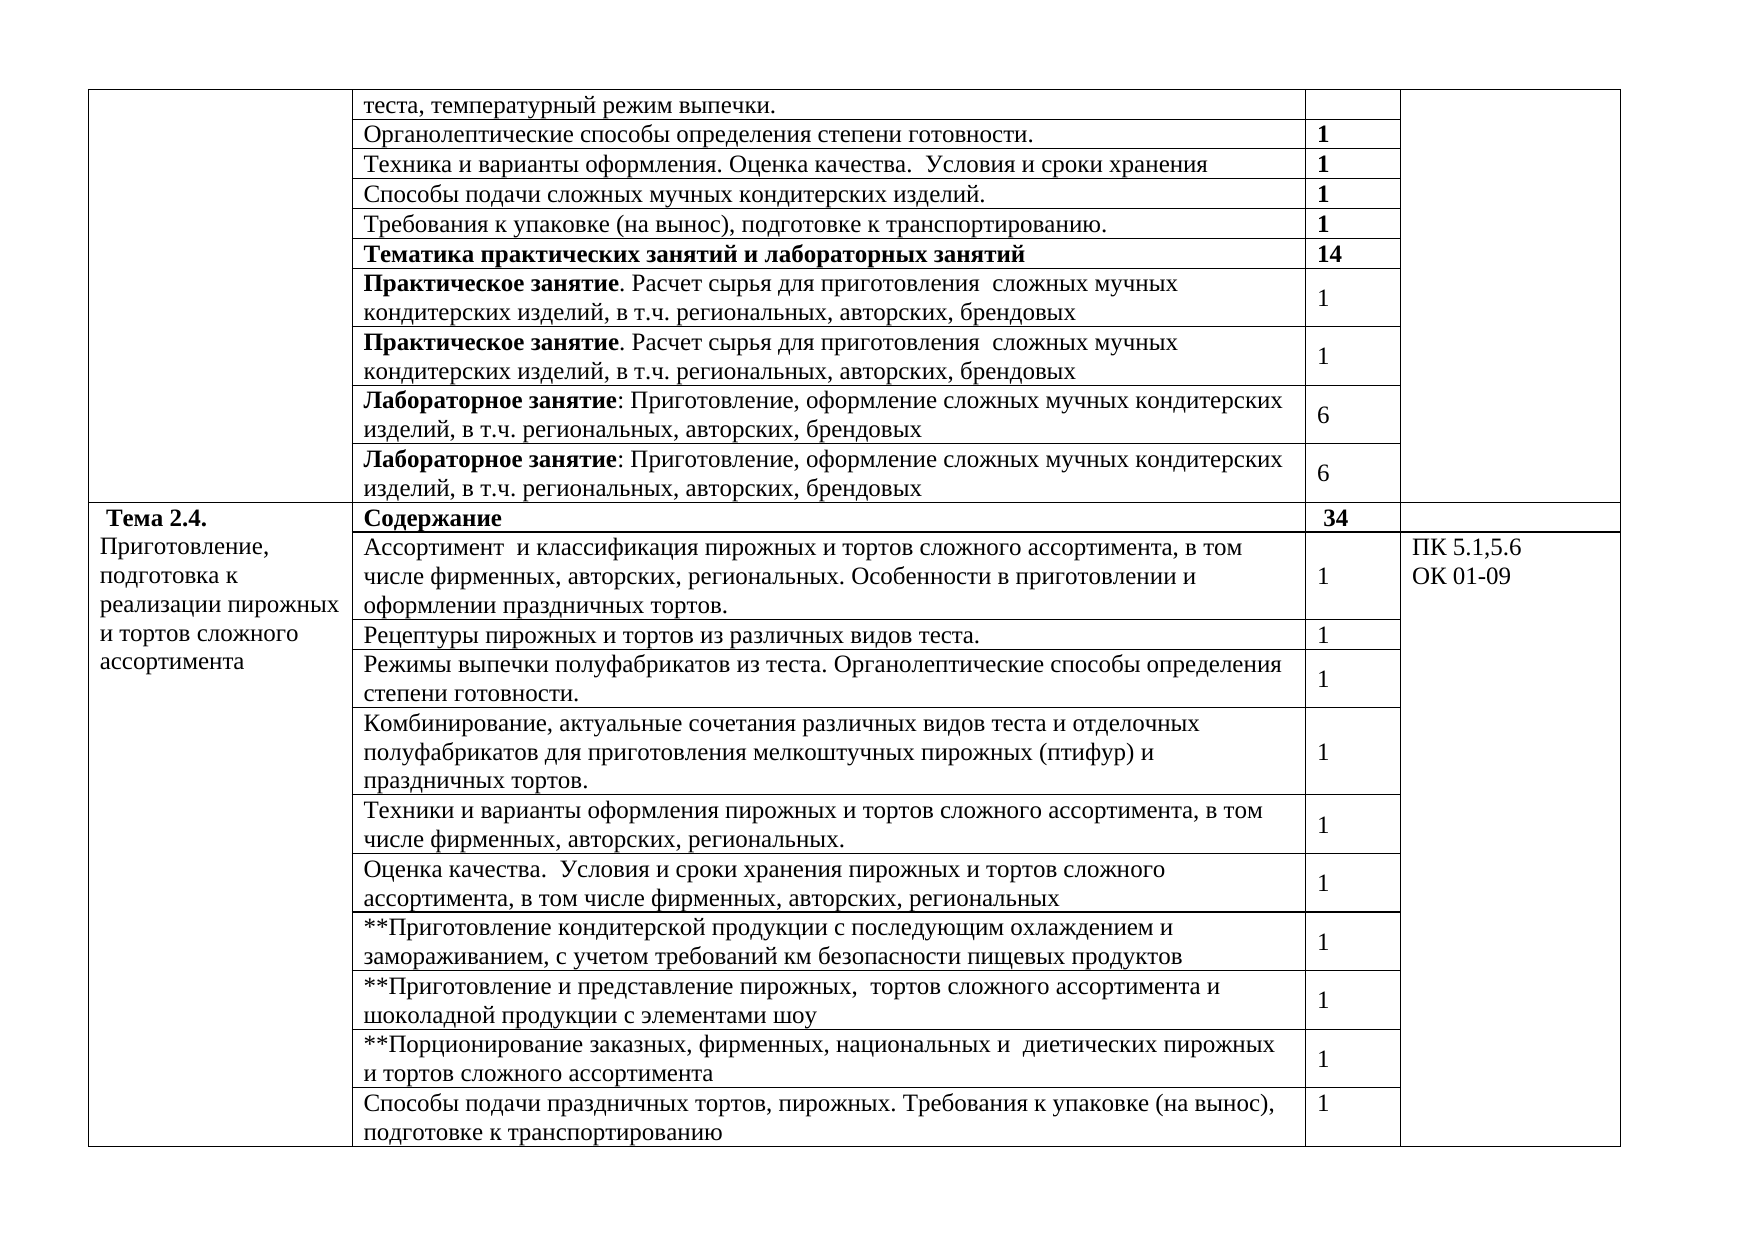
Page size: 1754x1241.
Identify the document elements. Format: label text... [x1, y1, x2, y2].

table_cell 1 [1306, 913, 1400, 970]
table_cell Требования к упаковке (на вынос), подготовке к транспортированию. [353, 209, 1305, 238]
table_cell 1 [1306, 1088, 1400, 1146]
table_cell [353, 90, 1305, 118]
table_cell Практическое занятие. Расчет сырья для приготовления сложных мучных кондитерских изделий, в т.ч. региональных, авторских, брендовых [353, 269, 1305, 326]
table_cell [1401, 503, 1620, 531]
table_cell Комбинирование, актуальные сочетания различных видов теста и отделочных полуфабрикатов для приготовления мелкоштучных пирожных (птифур) и праздничных тортов. [353, 708, 1305, 794]
table_cell Лабораторное занятие: Приготовление, оформление сложных мучных кондитерских изделий, в т.ч. региональных, авторских, брендовых [353, 444, 1305, 502]
table_cell 6 [1306, 444, 1400, 502]
table_cell 1 [1306, 533, 1400, 619]
table_cell Рецептуры пирожных и тортов из различных видов теста. [353, 620, 1305, 648]
table_cell 1 [1306, 708, 1400, 794]
table_cell 1 [1306, 179, 1400, 208]
table_cell Техники и варианты оформления пирожных и тортов сложного ассортимента, в том числе фирменных, авторских, региональных. [353, 795, 1305, 853]
table_cell 6 [1306, 386, 1400, 443]
table_cell 1 [1306, 650, 1400, 707]
table_cell 1 [1306, 1030, 1400, 1087]
table_cell 14 [1306, 239, 1400, 267]
table_cell Ассортимент и классификация пирожных и тортов сложного ассортимента, в том числе фирменных, авторских, региональных. Особенности в приготовлении и оформлении праздничных тортов. [353, 533, 1305, 619]
table_cell 1 [1306, 854, 1400, 911]
table_cell Способы подачи праздничных тортов, пирожных. Требования к упаковке (на вынос), подготовке к транспортированию [353, 1088, 1305, 1146]
table_cell Практическое занятие. Расчет сырья для приготовления сложных мучных кондитерских изделий, в т.ч. региональных, авторских, брендовых [353, 327, 1305, 384]
table_cell **Порционирование заказных, фирменных, национальных и диетических пирожных и тортов сложного ассортимента [353, 1030, 1305, 1087]
table_cell Органолептические способы определения степени готовности. [353, 120, 1305, 148]
table_cell Лабораторное занятие: Приготовление, оформление сложных мучных кондитерских изделий, в т.ч. региональных, авторских, брендовых [353, 386, 1305, 443]
table_cell 1 [1306, 90, 1400, 118]
table_cell 1 [1306, 620, 1400, 648]
table_cell 1 [1306, 327, 1400, 384]
table_cell Техника и варианты оформления. Оценка качества. Условия и сроки хранения [353, 149, 1305, 178]
table_cell Режимы выпечки полуфабрикатов из теста. Органолептические способы определения степени готовности. [353, 650, 1305, 707]
table_cell Тематика практических занятий и лабораторных занятий [353, 239, 1305, 267]
table_cell 1 [1306, 149, 1400, 178]
table_cell **Приготовление и представление пирожных, тортов сложного ассортимента и шоколадной продукции с элементами шоу [353, 971, 1305, 1028]
table_cell ПК 5.1,5.6 ОК 01-09 [1401, 533, 1620, 1146]
table_cell Оценка качества. Условия и сроки хранения пирожных и тортов сложного ассортимента, в том числе фирменных, авторских, региональных [353, 854, 1305, 911]
table_cell Способы подачи сложных мучных кондитерских изделий. [353, 179, 1305, 208]
table_cell 1 [1306, 209, 1400, 238]
table_cell Тема 2.4. Приготовление, подготовка к реализации пирожных и тортов сложного ассортимента [89, 503, 352, 1146]
table_cell Содержание [353, 503, 1305, 531]
table_cell 1 [1306, 269, 1400, 326]
table_cell 1 [1306, 971, 1400, 1028]
table_cell 1 [1306, 795, 1400, 853]
table_cell **Приготовление кондитерской продукции с последующим охлаждением и замораживанием, с учетом требований км безопасности пищевых продуктов [353, 913, 1305, 970]
table_cell 34 [1306, 503, 1400, 531]
table_cell 1 [1306, 120, 1400, 148]
